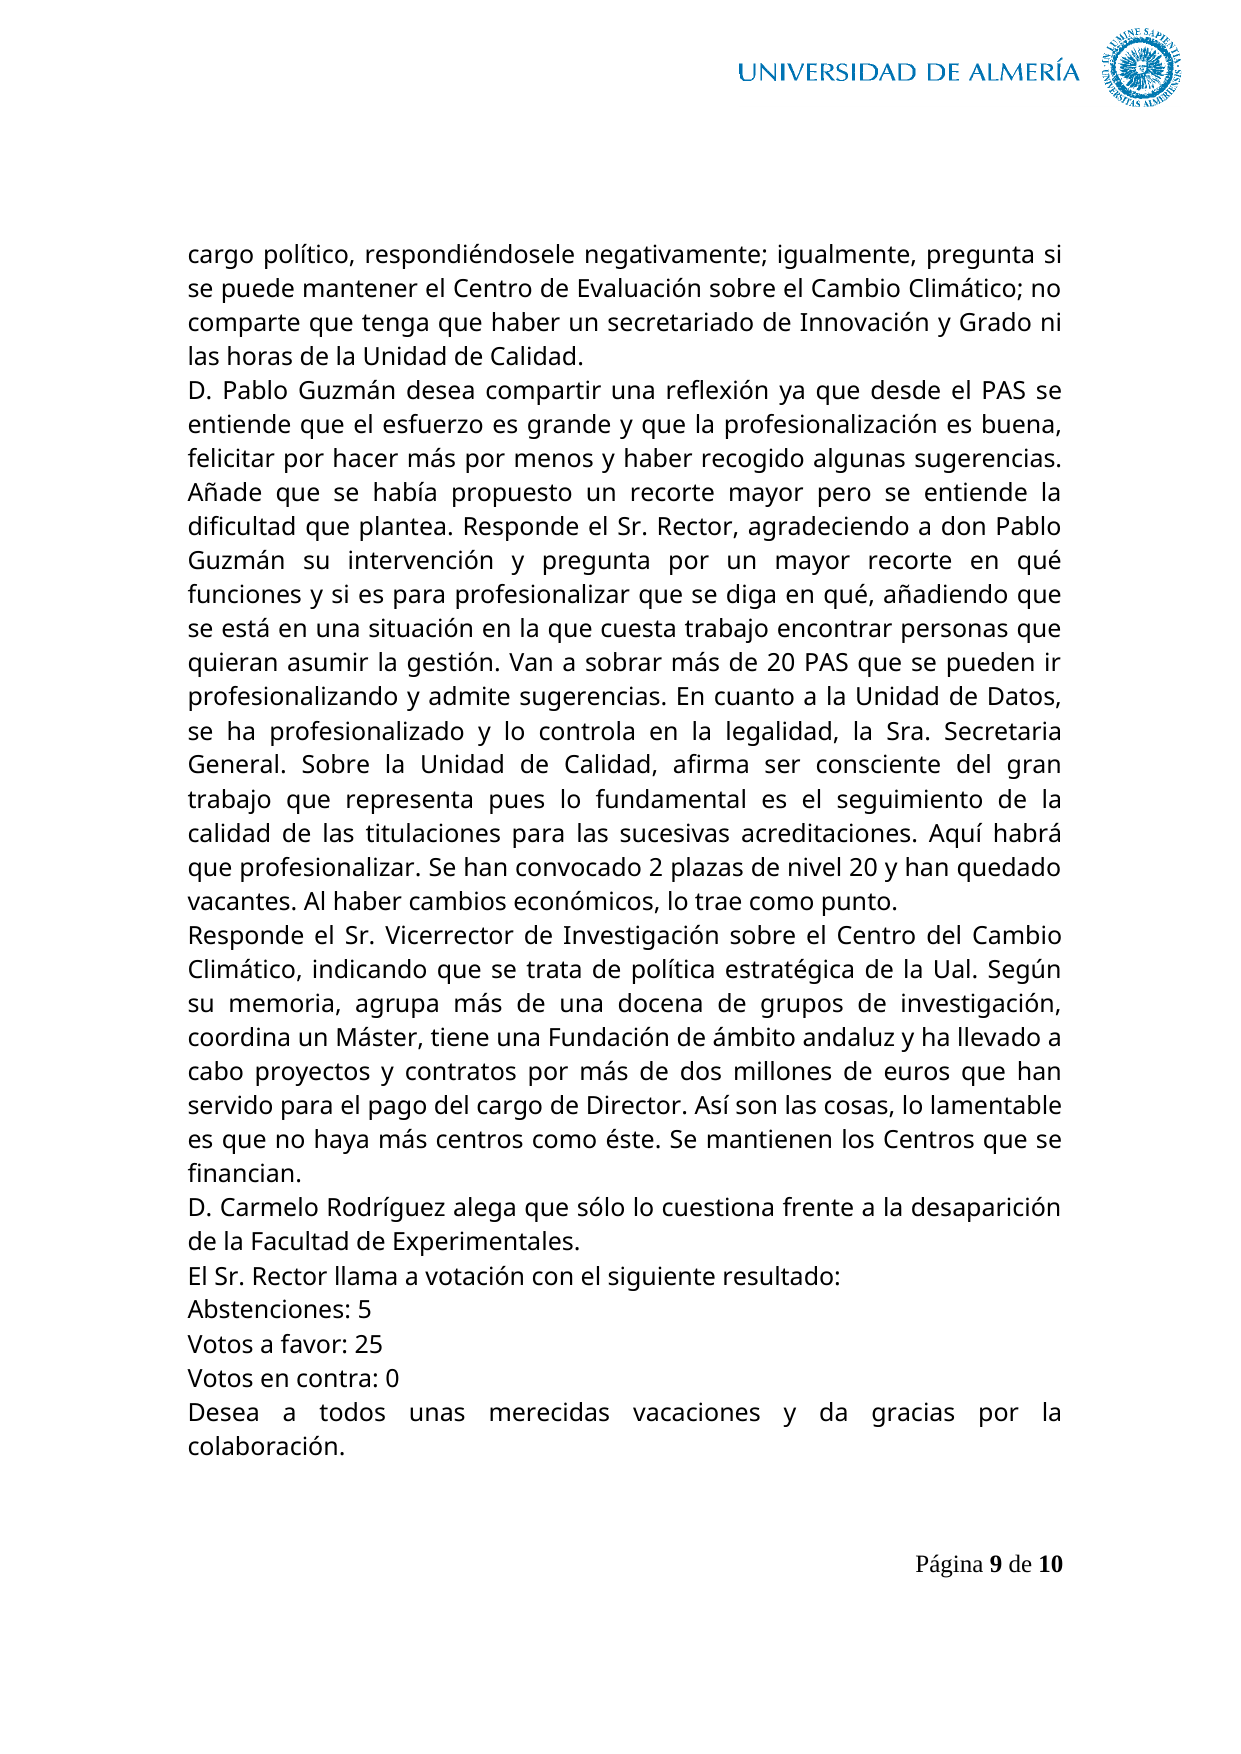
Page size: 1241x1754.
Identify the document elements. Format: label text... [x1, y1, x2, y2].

picture [1135, 98, 1156, 107]
text Responde el Sr. Vicerrector de Investigación sobre el Centro del Cambio Climático, indicando que se trata de política estratégica de la Ual. Según su memoria, agrupa más de una docena de grupos de investigación, coordina un Máster, tiene una Fundación de ámbito andaluz y ha llevado a cabo proyectos y contratos por más de dos millones de euros que han servido para el pago del cargo de Director. Así son las cosas, lo lamentable es que no haya más centros como éste. Se mantienen los Centros que se financian. [187, 917, 1063, 1190]
picture [1137, 59, 1146, 73]
picture [739, 28, 1182, 107]
text D. Pablo Guzmán desea compartir una reflexión ya que desde el PAS se entiende que el esfuerzo es grande y que la profesionalización es buena, felicitar por hacer más por menos y haber recogido algunas sugerencias. Añade que se había propuesto un recorte mayor pero se entiende la dificultad que plantea. Responde el Sr. Rector, agradeciendo a don Pablo Guzmán su intervención y pregunta por un mayor recorte en qué funciones y si es para profesionalizar que se diga en qué, añadiendo que se está en una situación en la que cuesta trabajo encontrar personas que quieran asumir la gestión. Van a sobrar más de 20 PAS que se pueden ir profesionalizando y admite sugerencias. En cuanto a la Unidad de Datos, se ha profesionalizado y lo controla en la legalidad, la Sra. Secretaria General. Sobre la Unidad de Calidad, afirma ser consciente del gran trabajo que representa pues lo fundamental es el seguimiento de la calidad de las titulaciones para las sucesivas acreditaciones. Aquí habrá que profesionalizar. Se han convocado 2 plazas de nivel 20 y han quedado vacantes. Al haber cambios económicos, lo trae como punto. [187, 372, 1063, 917]
picture [1152, 78, 1182, 107]
picture [1171, 71, 1176, 83]
text Votos en contra: 0 [187, 1360, 1063, 1394]
picture [1146, 73, 1155, 82]
text Desea a todos unas merecidas vacaciones y da gracias por la colaboración. [187, 1394, 1063, 1462]
picture [1120, 76, 1128, 85]
text Abstenciones: 5 [187, 1292, 1063, 1326]
picture [1150, 55, 1167, 90]
text El Sr. Rector llama a votación con el siguiente resultado: [187, 1258, 1063, 1292]
picture [1137, 88, 1153, 94]
text D. Carmelo Rodríguez alega que sólo lo cuestiona frente a la desaparición de la Facultad de Experimentales. [187, 1190, 1063, 1258]
picture [1116, 43, 1157, 74]
picture [1128, 87, 1136, 92]
text Votos a favor: 25 [187, 1326, 1063, 1360]
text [187, 236, 1063, 372]
